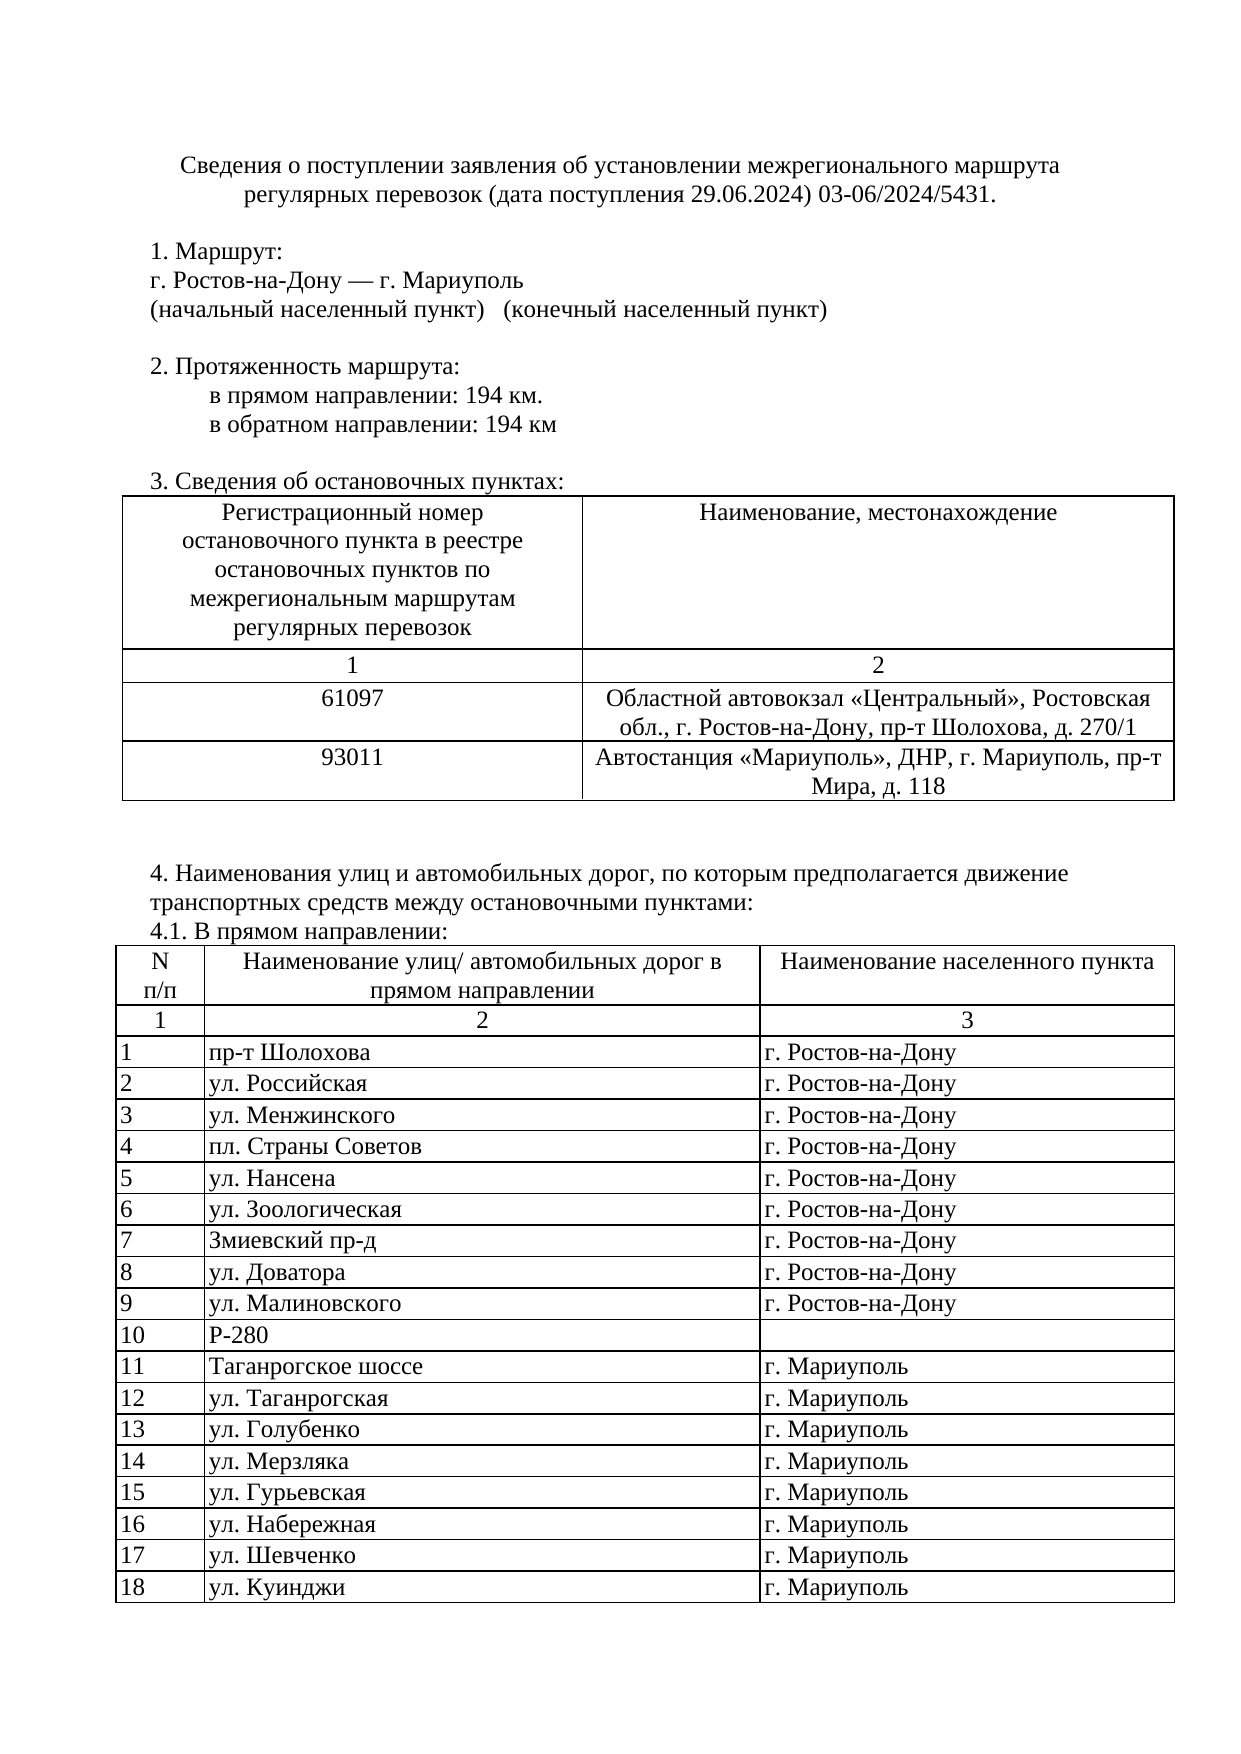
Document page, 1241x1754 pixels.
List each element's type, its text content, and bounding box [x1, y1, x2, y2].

text в прямом направлении: 194 км. [150, 380, 1090, 409]
table_cell г. Мариуполь [761, 1572, 1174, 1602]
table_cell 2 [583, 650, 1173, 681]
table_cell г. Мариуполь [761, 1540, 1174, 1570]
text 2. Протяженность маршрута: [150, 351, 1090, 380]
table_cell г. Мариуполь [761, 1352, 1174, 1381]
table_cell 9 [117, 1289, 204, 1318]
table_cell 7 [117, 1226, 204, 1256]
table_cell 18 [117, 1572, 204, 1602]
table_cell г. Ростов-на-Дону [761, 1257, 1174, 1287]
table_cell г. Ростов-на-Дону [761, 1131, 1174, 1161]
table_cell г. Ростов-на-Дону [761, 1289, 1174, 1318]
table_cell ул. Голубенко [205, 1415, 759, 1444]
table_cell 4 [117, 1131, 204, 1161]
table_cell 1 [117, 1037, 204, 1067]
text (начальный населенный пункт) (конечный населенный пункт) [150, 294, 1090, 322]
table_header Регистрационный номер остановочного пункта в реестре остановочных пунктов по межрегиональным маршрутам регулярных перевозок [123, 497, 582, 648]
table_cell 15 [117, 1477, 204, 1507]
text 1. Маршрут: [150, 236, 1090, 265]
table_cell Таганрогское шоссе [205, 1352, 759, 1381]
table_cell г. Мариуполь [761, 1383, 1174, 1413]
table_cell ул. Куинджи [205, 1572, 759, 1602]
table_cell ул. Гурьевская [205, 1477, 759, 1507]
table_cell ул. Таганрогская [205, 1383, 759, 1413]
text в обратном направлении: 194 км [150, 409, 1090, 437]
table_cell г. Мариуполь [761, 1415, 1174, 1444]
table_cell пр-т Шолохова [205, 1037, 759, 1067]
table_cell ул. Нансена [205, 1163, 759, 1193]
table_cell ул. Российская [205, 1068, 759, 1098]
table_cell 10 [117, 1320, 204, 1350]
table_cell 2 [205, 1006, 759, 1035]
table_cell 17 [117, 1540, 204, 1570]
table_cell 1 [123, 650, 582, 681]
text Сведения о поступлении заявления об установлении межрегионального маршрута регулярных перевозок (дата поступления 29.06.2024) 03-06/2024/5431. [150, 150, 1090, 207]
text 3. Сведения об остановочных пунктах: [150, 466, 1090, 495]
table_cell 8 [117, 1257, 204, 1287]
table_cell 13 [117, 1415, 204, 1444]
table_cell г. Ростов-на-Дону [761, 1068, 1174, 1098]
table_cell г. Ростов-на-Дону [761, 1163, 1174, 1193]
table_cell ул. Малиновского [205, 1289, 759, 1318]
table_cell 6 [117, 1194, 204, 1224]
table_cell г. Ростов-на-Дону [761, 1100, 1174, 1130]
table_cell 1 [117, 1006, 204, 1035]
table_cell г. Мариуполь [761, 1446, 1174, 1476]
text г. Ростов-на-Дону — г. Мариуполь [150, 265, 1090, 294]
table_header N п/п [117, 946, 204, 1004]
table_cell пл. Страны Советов [205, 1131, 759, 1161]
table_cell ул. Набережная [205, 1509, 759, 1539]
table_cell [761, 1320, 1174, 1350]
table_cell 3 [761, 1006, 1174, 1035]
table_header Наименование улиц/ автомобильных дорог в прямом направлении [205, 946, 759, 1004]
table_header Наименование населенного пункта [761, 946, 1174, 1004]
table_cell 93011 [123, 742, 582, 799]
table_cell Змиевский пр-д [205, 1226, 759, 1256]
table_cell ул. Зоологическая [205, 1194, 759, 1224]
table_cell г. Ростов-на-Дону [761, 1194, 1174, 1224]
table_cell 11 [117, 1352, 204, 1381]
table_cell Областной автовокзал «Центральный», Ростовская обл., г. Ростов-на-Дону, пр-т Шолохова, д. 270/1 [583, 683, 1173, 740]
table_cell ул. Доватора [205, 1257, 759, 1287]
table_cell 16 [117, 1509, 204, 1539]
text 4.1. В прямом направлении: [150, 916, 1090, 945]
table_cell 12 [117, 1383, 204, 1413]
table_cell г. Ростов-на-Дону [761, 1226, 1174, 1256]
table_cell 2 [117, 1068, 204, 1098]
table_cell Р-280 [205, 1320, 759, 1350]
text 4. Наименования улиц и автомобильных дорог, по которым предполагается движение транспортных средств между остановочными пунктами: [150, 858, 1090, 916]
table_cell 5 [117, 1163, 204, 1193]
table_cell ул. Менжинского [205, 1100, 759, 1130]
table_cell Автостанция «Мариуполь», ДНР, г. Мариуполь, пр-т Мира, д. 118 [583, 742, 1173, 799]
table_cell ул. Шевченко [205, 1540, 759, 1570]
table_cell ул. Мерзляка [205, 1446, 759, 1476]
table_header Наименование, местонахождение [583, 497, 1173, 648]
table_cell г. Мариуполь [761, 1477, 1174, 1507]
table_cell 14 [117, 1446, 204, 1476]
table_cell 61097 [123, 683, 582, 740]
table_cell 3 [117, 1100, 204, 1130]
table_cell г. Мариуполь [761, 1509, 1174, 1539]
table_cell г. Ростов-на-Дону [761, 1037, 1174, 1067]
